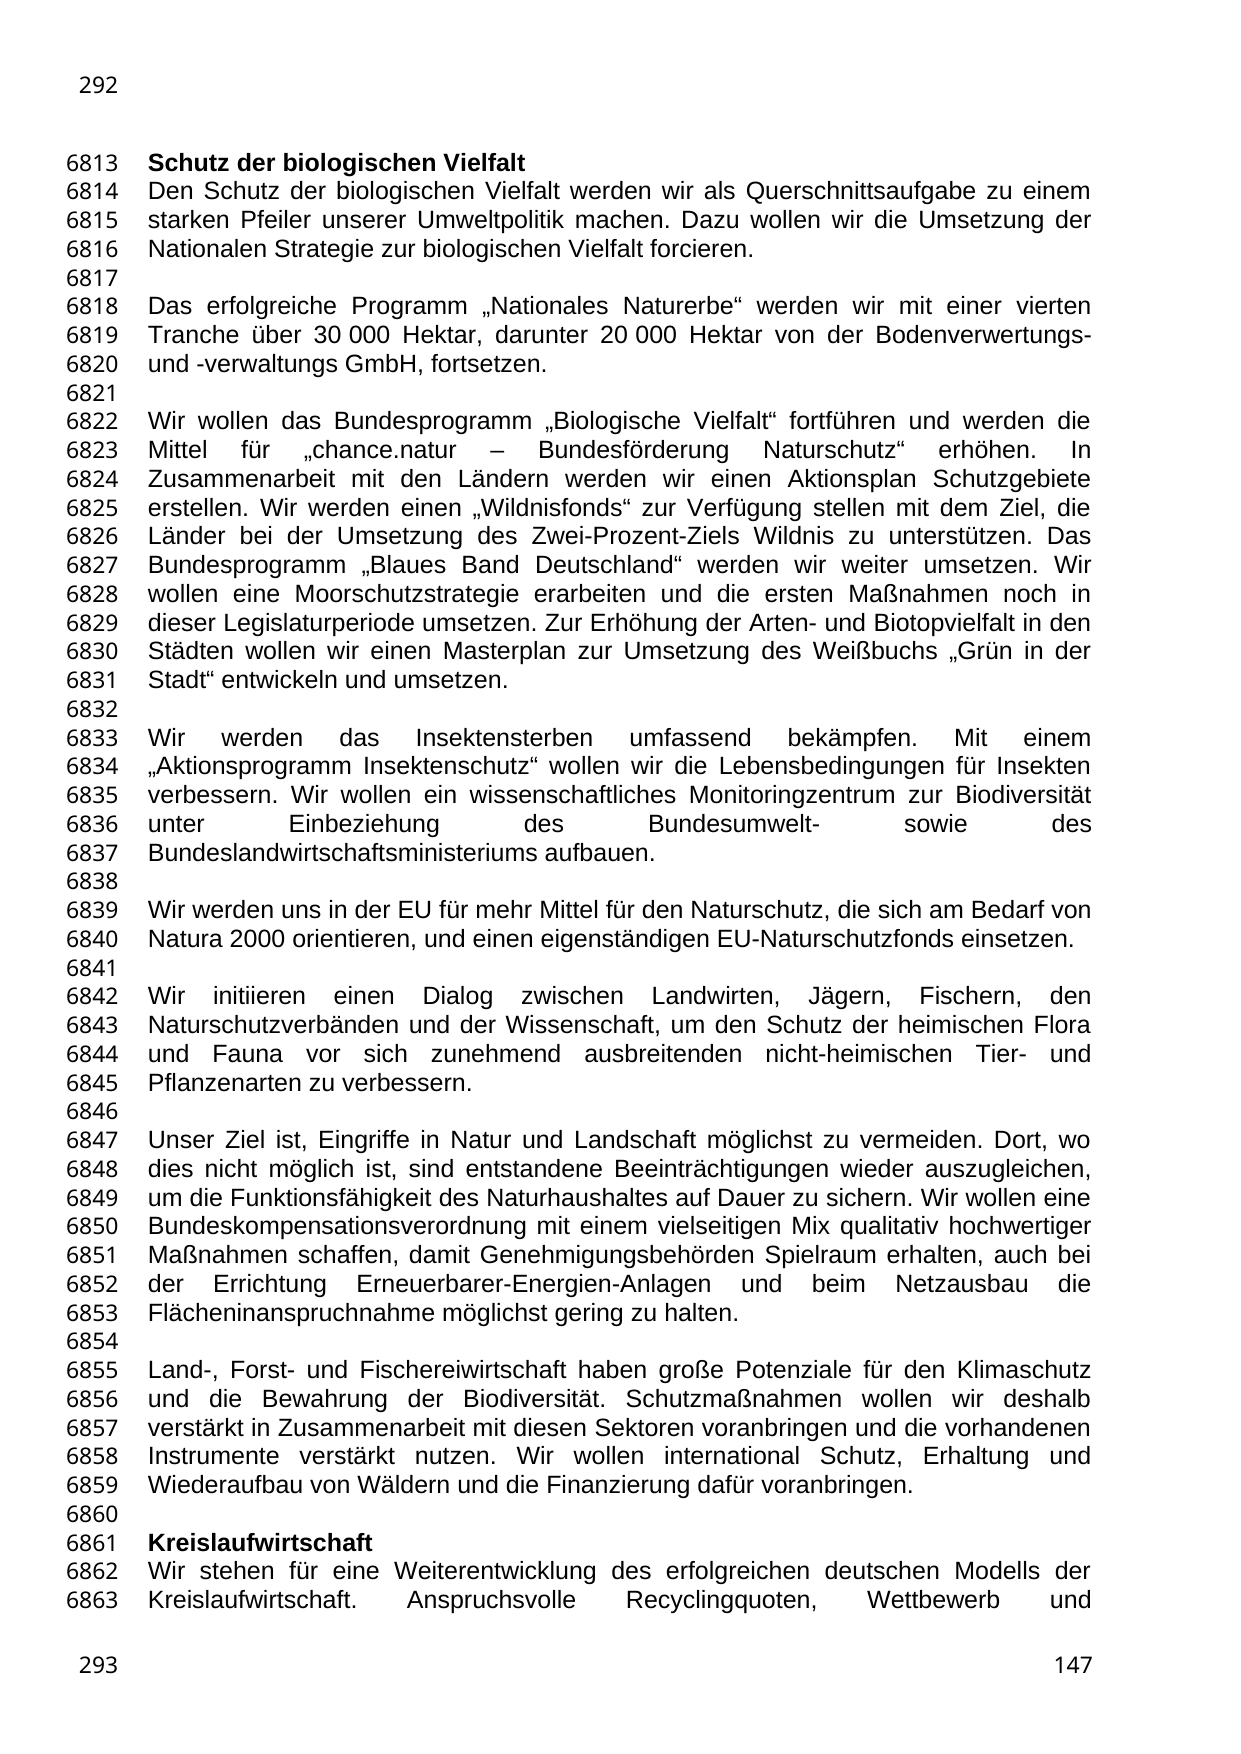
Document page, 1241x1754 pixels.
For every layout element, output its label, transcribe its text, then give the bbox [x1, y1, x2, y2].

text Unser Ziel ist, Eingriffe in Natur und Landschaft möglichst zu vermeiden. Dort, wo dies nicht möglich ist, sind entstandene Beeinträchtigungen wieder auszugleichen, um die Funktionsfähigkeit des Naturhaushaltes auf Dauer zu sichern. Wir wollen eine Bundeskompensationsverordnung mit einem vielseitigen Mix qualitativ hochwertiger Maßnahmen schaffen, damit Genehmigungsbehörden Spielraum erhalten, auch bei der Errichtung Erneuerbarer-Energien-Anlagen und beim Netzausbau die Flächeninanspruchnahme möglichst gering zu halten. [148, 1125, 1093, 1326]
text Wir werden das Insektensterben umfassend bekämpfen. Mit einem „Aktionsprogramm Insektenschutz“ wollen wir die Lebensbedingungen für Insekten verbessern. Wir wollen ein wissenschaftliches Monitoringzentrum zur Biodiversität unter Einbeziehung des Bundesumwelt- sowie des Bundeslandwirtschaftsministeriums aufbauen. [148, 723, 1093, 866]
text Wir initiieren einen Dialog zwischen Landwirten, Jägern, Fischern, den Naturschutzverbänden und der Wissenschaft, um den Schutz der heimischen Flora und Fauna vor sich zunehmend ausbreitenden nicht-heimischen Tier- und Pflanzenarten zu verbessern. [148, 981, 1093, 1096]
text Wir wollen das Bundesprogramm „Biologische Vielfalt“ fortführen und werden die Mittel für „chance.natur – Bundesförderung Naturschutz“ erhöhen. In Zusammenarbeit mit den Ländern werden wir einen Aktionsplan Schutzgebiete erstellen. Wir werden einen „Wildnisfonds“ zur Verfügung stellen mit dem Ziel, die Länder bei der Umsetzung des Zwei-Prozent-Ziels Wildnis zu unterstützen. Das Bundesprogramm „Blaues Band Deutschland“ werden wir weiter umsetzen. Wir wollen eine Moorschutzstrategie erarbeiten und die ersten Maßnahmen noch in dieser Legislaturperiode umsetzen. Zur Erhöhung der Arten- und Biotopvielfalt in den Städten wollen wir einen Masterplan zur Umsetzung des Weißbuchs „Grün in der Stadt“ entwickeln und umsetzen. [148, 406, 1093, 694]
text Das erfolgreiche Programm „Nationales Naturerbe“ werden wir mit einer vierten Tranche über 30 000 Hektar, darunter 20 000 Hektar von der Bodenverwertungs- und -verwaltungs GmbH, fortsetzen. [148, 291, 1093, 378]
subtitle Schutz der biologischen Vielfalt [148, 148, 1093, 176]
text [148, 1556, 1093, 1614]
text Den Schutz der biologischen Vielfalt werden wir als Querschnittsaufgabe zu einem starken Pfeiler unserer Umweltpolitik machen. Dazu wollen wir die Umsetzung der Nationalen Strategie zur biologischen Vielfalt forcieren. [148, 176, 1093, 263]
subtitle Kreislaufwirtschaft [148, 1528, 1093, 1556]
text Wir werden uns in der EU für mehr Mittel für den Naturschutz, die sich am Bedarf von Natura 2000 orientieren, und einen eigenständigen EU-Naturschutzfonds einsetzen. [148, 895, 1093, 953]
text Land-, Forst- und Fischereiwirtschaft haben große Potenziale für den Klimaschutz und die Bewahrung der Biodiversität. Schutzmaßnahmen wollen wir deshalb verstärkt in Zusammenarbeit mit diesen Sektoren voranbringen und die vorhandenen Instrumente verstärkt nutzen. Wir wollen international Schutz, Erhaltung und Wiederaufbau von Wäldern und die Finanzierung dafür voranbringen. [148, 1355, 1093, 1499]
